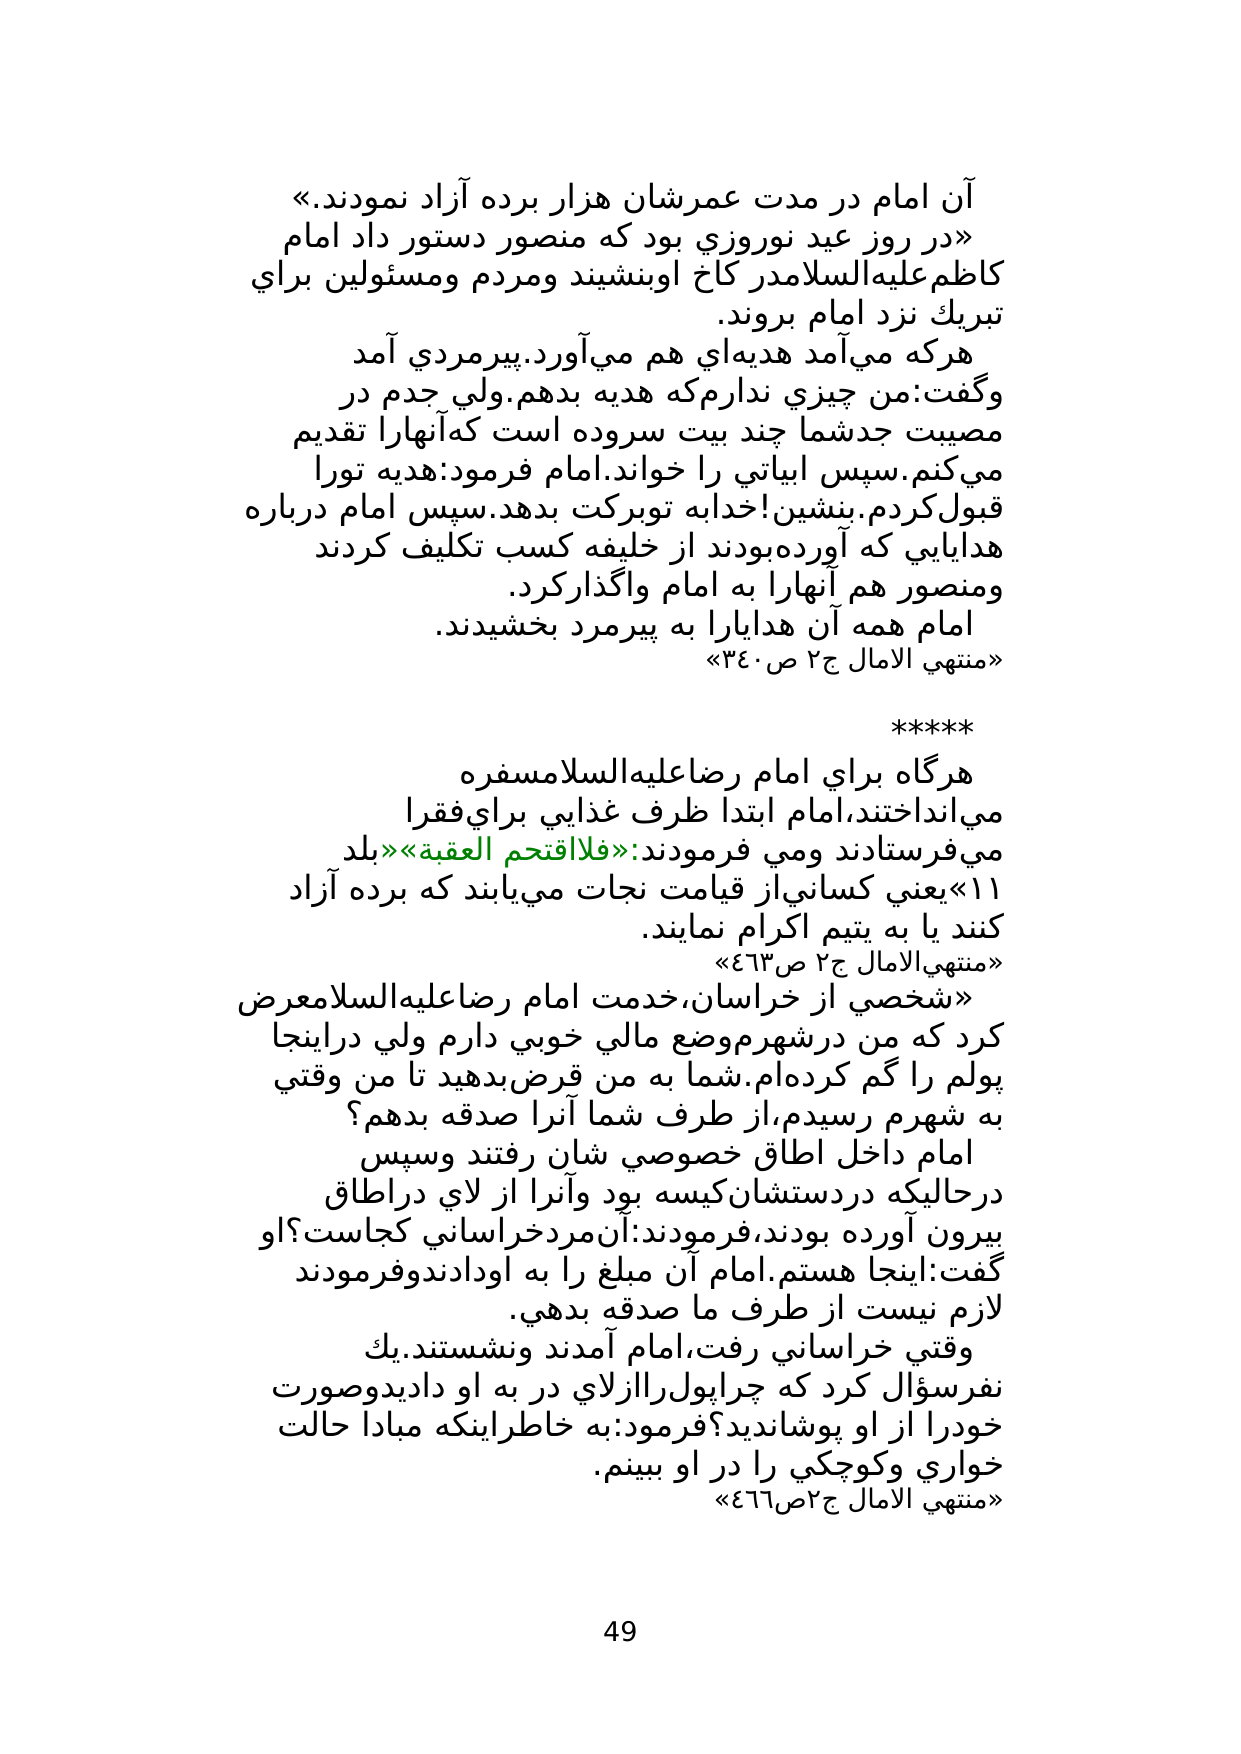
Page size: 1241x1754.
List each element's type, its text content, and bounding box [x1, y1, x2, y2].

text هركه‌ مي‌آمد هديه‌اي‌ هم‌ مي‌آورد.پيرمردي‌ آمد وگفت‌:من‌ چيزي‌ ندارم‌كه‌ هديه‌ بدهم‌.ولي‌ جدم‌ در مصيبت‌ جدشما چند بيت‌ سروده‌ است‌ كه‌آنهارا تقديم‌ مي‌كنم‌.سپس‌ ابياتي‌ را خواند.امام‌ فرمود:هديه‌ تورا قبول‌كردم‌.بنشين‌!خدابه توبركت‌ بدهد.سپس‌ امام‌ درباره‌ هدايايي‌ كه‌ آورده‌بودند از خليفه‌ كسب‌ تكليف‌ كردند ومنصور هم‌ آنهارا به‌ امام‌ واگذاركرد. [236, 333, 1004, 604]
text «شخصي‌ از خراسان‌،خدمت‌ امام‌ رضاعليه‌السلامعرض كرد كه‌ من‌ درشهرم‌وضع‌ مالي‌ خوبي‌ دارم‌ ولي‌ دراينجا پولم‌ را گم‌ كرده‌ام‌.شما به من‌ قرض‌بدهيد تا من‌ وقتي‌ به‌ شهرم‌ رسيدم‌،از طرف‌ شما آنرا صدقه‌ بدهم‌؟ [236, 978, 1004, 1133]
text امام‌ همه‌ آن‌ هدايارا به‌ پيرمرد بخشيدند. [236, 604, 1004, 643]
text «منتهي‌ الامال‌ ج‌٢ص‌٤٦٦» [236, 1483, 1004, 1515]
text هرگاه‌ براي‌ امام‌ رضاعليه‌السلامسفره‌ مي‌انداختند،امام‌ ابتدا ظرف‌ غذايي‌ براي‌فقرا مي‌فرستادند ومي‌ فرمودند:«فلااقتحم‌ العقبة‌»«بلد١١»يعني‌ كساني‌از قيامت‌ نجات‌ مي‌يابند كه‌ برده‌ آزاد كنند يا به‌ يتيم‌ اكرام‌ نمايند. [236, 752, 1004, 946]
text «منتهي‌الامال‌ ج‌٢ ص‌٤٦٣» [236, 946, 1004, 978]
text «منتهي‌ الامال‌ ج‌٢ ص‌٣٤٠» [236, 643, 1004, 675]
text وقتي‌ خراساني‌ رفت‌،امام‌ آمدند ونشستند.يك نفرسؤال‌ كرد كه‌ چراپول‌راازلاي‌ در به‌ او داديدوصورت‌ خودرا از او پوشانديد؟فرمود:به خاطراينكه‌ مبادا حالت‌ خواري‌ وكوچكي‌ را در او ببينم‌. [236, 1328, 1004, 1483]
text امام‌ داخل‌ اطاق‌ خصوصي‌ شان‌ رفتند وسپس‌ درحاليكه‌ دردستشان‌كيسه‌ بود وآنرا از لاي‌ دراطاق‌ بيرون‌ آورده‌ بودند،فرمودند:آن‌مردخراساني‌ كجاست‌؟او گفت‌:اينجا هستم‌.امام‌ آن‌ مبلغ‌ را به‌ اودادندوفرمودند لازم‌ نيست‌ از طرف‌ ما صدقه‌ بدهي‌. [236, 1133, 1004, 1328]
text ***** [236, 713, 1004, 752]
text «در روز عيد نوروزي‌ بود كه‌ منصور دستور داد امام‌ كاظم‌عليه‌السلامدر كاخ‌ اوبنشيند ومردم‌ ومسئولين‌ براي‌ تبريك‌ نزد امام‌ بروند. [236, 216, 1004, 333]
text آن‌ امام‌ در مدت‌ عمرشان‌ هزار برده‌ آزاد نمودند.» [236, 177, 1004, 216]
